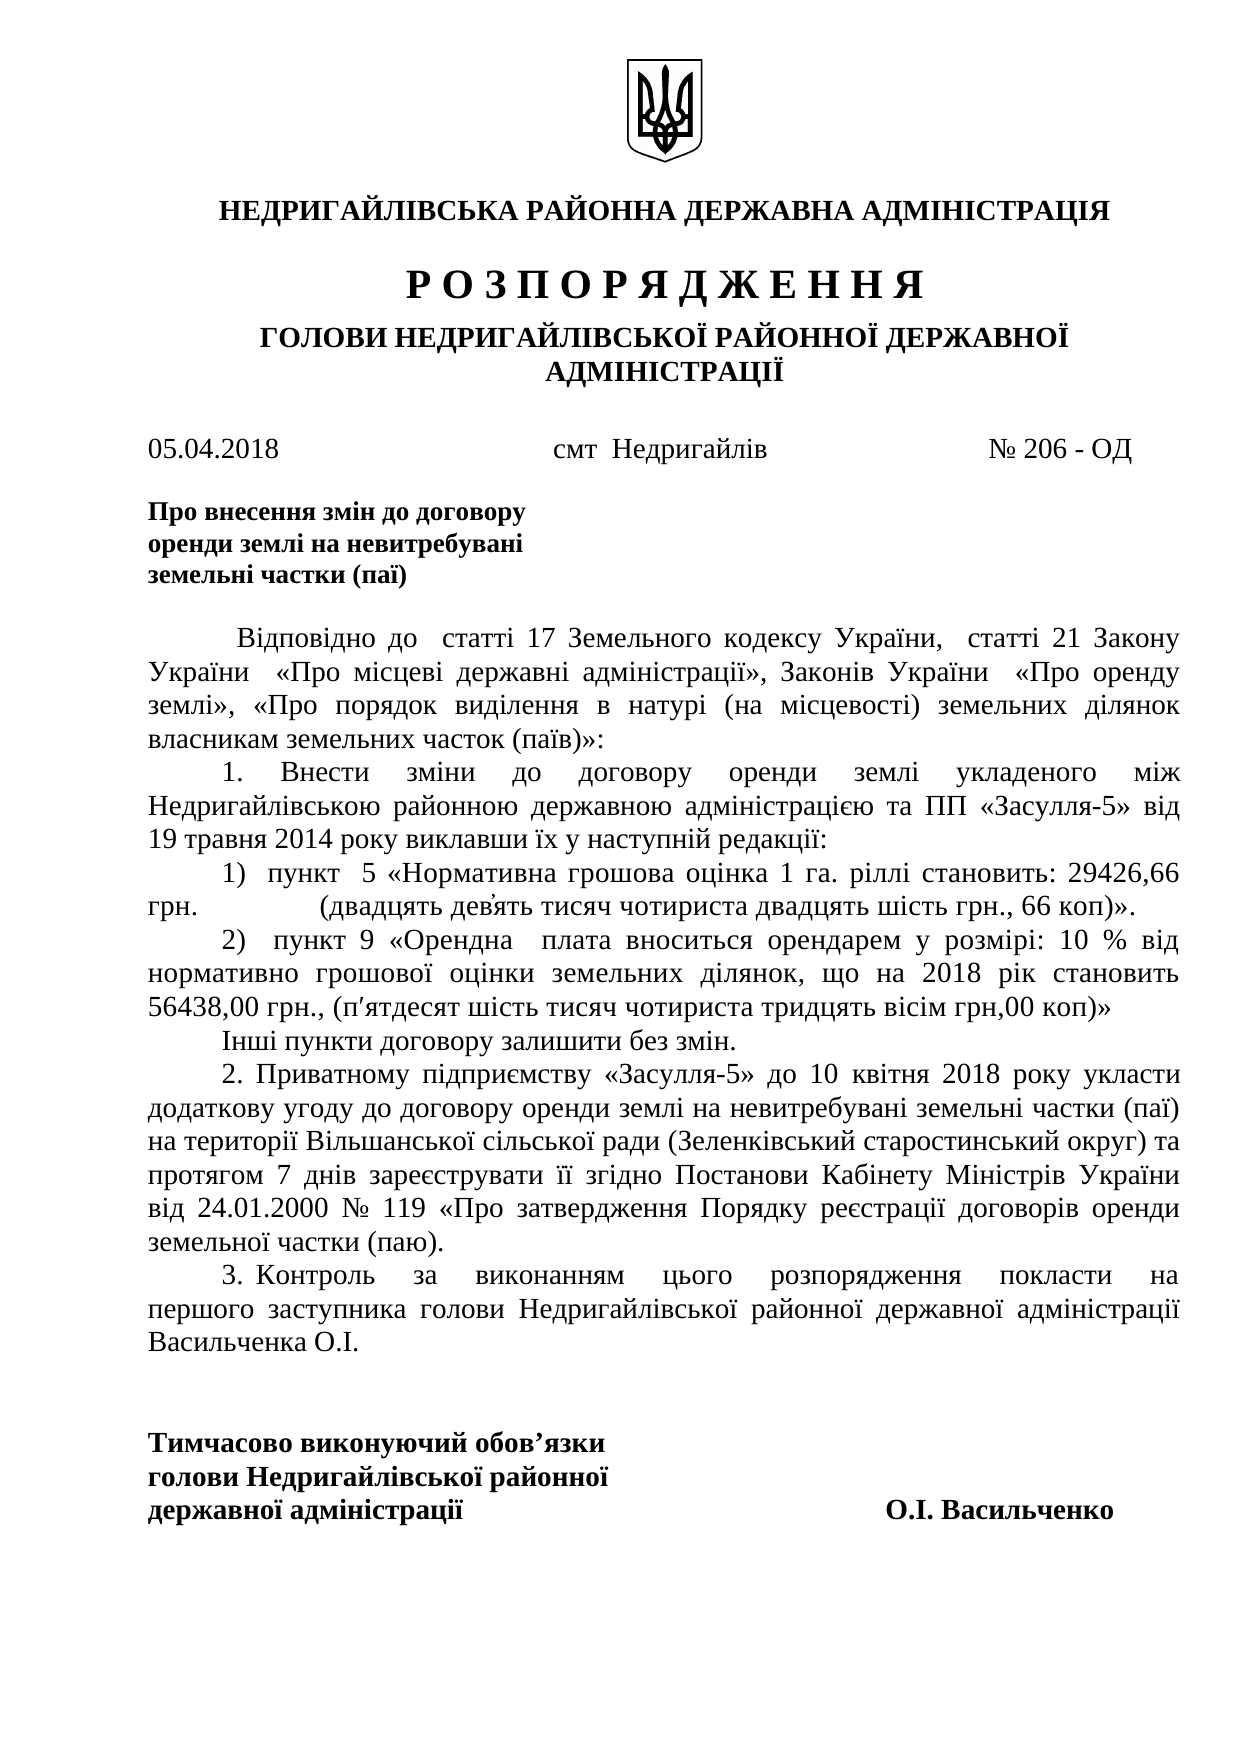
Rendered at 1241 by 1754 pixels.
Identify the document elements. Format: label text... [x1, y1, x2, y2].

text голови Недригайлівської районної [148, 1459, 1181, 1492]
text 1. Внести зміни до договору оренди землі укладеного між Недригайлівською районною державною адміністрацією та ПП «Засулля-5» від 19 травня 2014 року виклавши їх у наступній редакції: [148, 754, 1181, 855]
list 2) пункт 9 «Орендна плата вноситься орендарем у розмірі: 10 % від нормативно грошової оцінки земельних ділянок, що на 2018 рік становить 56438,00 грн., (пʹятдесят шість тисяч чотириста тридцять вісім грн,00 коп)» [148, 922, 1181, 1023]
text 2. Приватному підприємству «Засулля-5» до 10 квітня 2018 року укласти додаткову угоду до договору оренди землі на невитребувані земельні частки (паї) на території Вільшанської сільської ради (Зеленківський старостинський округ) та протягом 7 днів зареєструвати її згідно Постанови Кабінету Міністрів України від 24.01.2000 № 119 «Про затвердження Порядку реєстрації договорів оренди земельної частки (паю). [148, 1056, 1181, 1257]
text Відповідно до статті 17 Земельного кодексу України, статті 21 Закону України «Про місцеві державні адміністрації», Законів України «Про оренду землі», «Про порядок виділення в натурі (на місцевості) земельних ділянок власникам земельних часток (паїв)»: [148, 620, 1181, 754]
text Р О З П О Р Я Д Ж Е Н Н Я [148, 260, 1181, 308]
picture [626, 59, 703, 164]
text земельні частки (паї) [148, 558, 1181, 589]
text 3. Контроль за виконанням цього розпорядження покласти на першого заступника голови Недригайлівської районної державної адміністрації Васильченка О.І. [148, 1257, 1181, 1358]
text оренди землі на невитребувані [148, 527, 1181, 558]
text державної адміністрації О.І. Васильченко [148, 1492, 1181, 1526]
text НЕДРИГАЙЛІВСЬКА РАЙОННА ДЕРЖАВНА АДМІНІСТРАЦІЯ [148, 193, 1181, 226]
list 1) пункт 5 «Нормативна грошова оцінка 1 га. ріллі становить: 29426,66 грн. (двадцять дев̓ять тисяч чотириста двадцять шість грн., 66 коп)». [148, 855, 1181, 922]
text Тимчасово виконуючий обов’язки [148, 1425, 1181, 1459]
text ГОЛОВИ НЕДРИГАЙЛІВСЬКОЇ РАЙОННОЇ ДЕРЖАВНОЇ АДМІНІСТРАЦІЇ [148, 320, 1181, 387]
list Інші пункти договору залишити без змін. [148, 1023, 1181, 1056]
text 05.04.2018 смт Недригайлів № 206 - ОД [148, 431, 1181, 464]
text Про внесення змін до договору [148, 496, 1181, 527]
